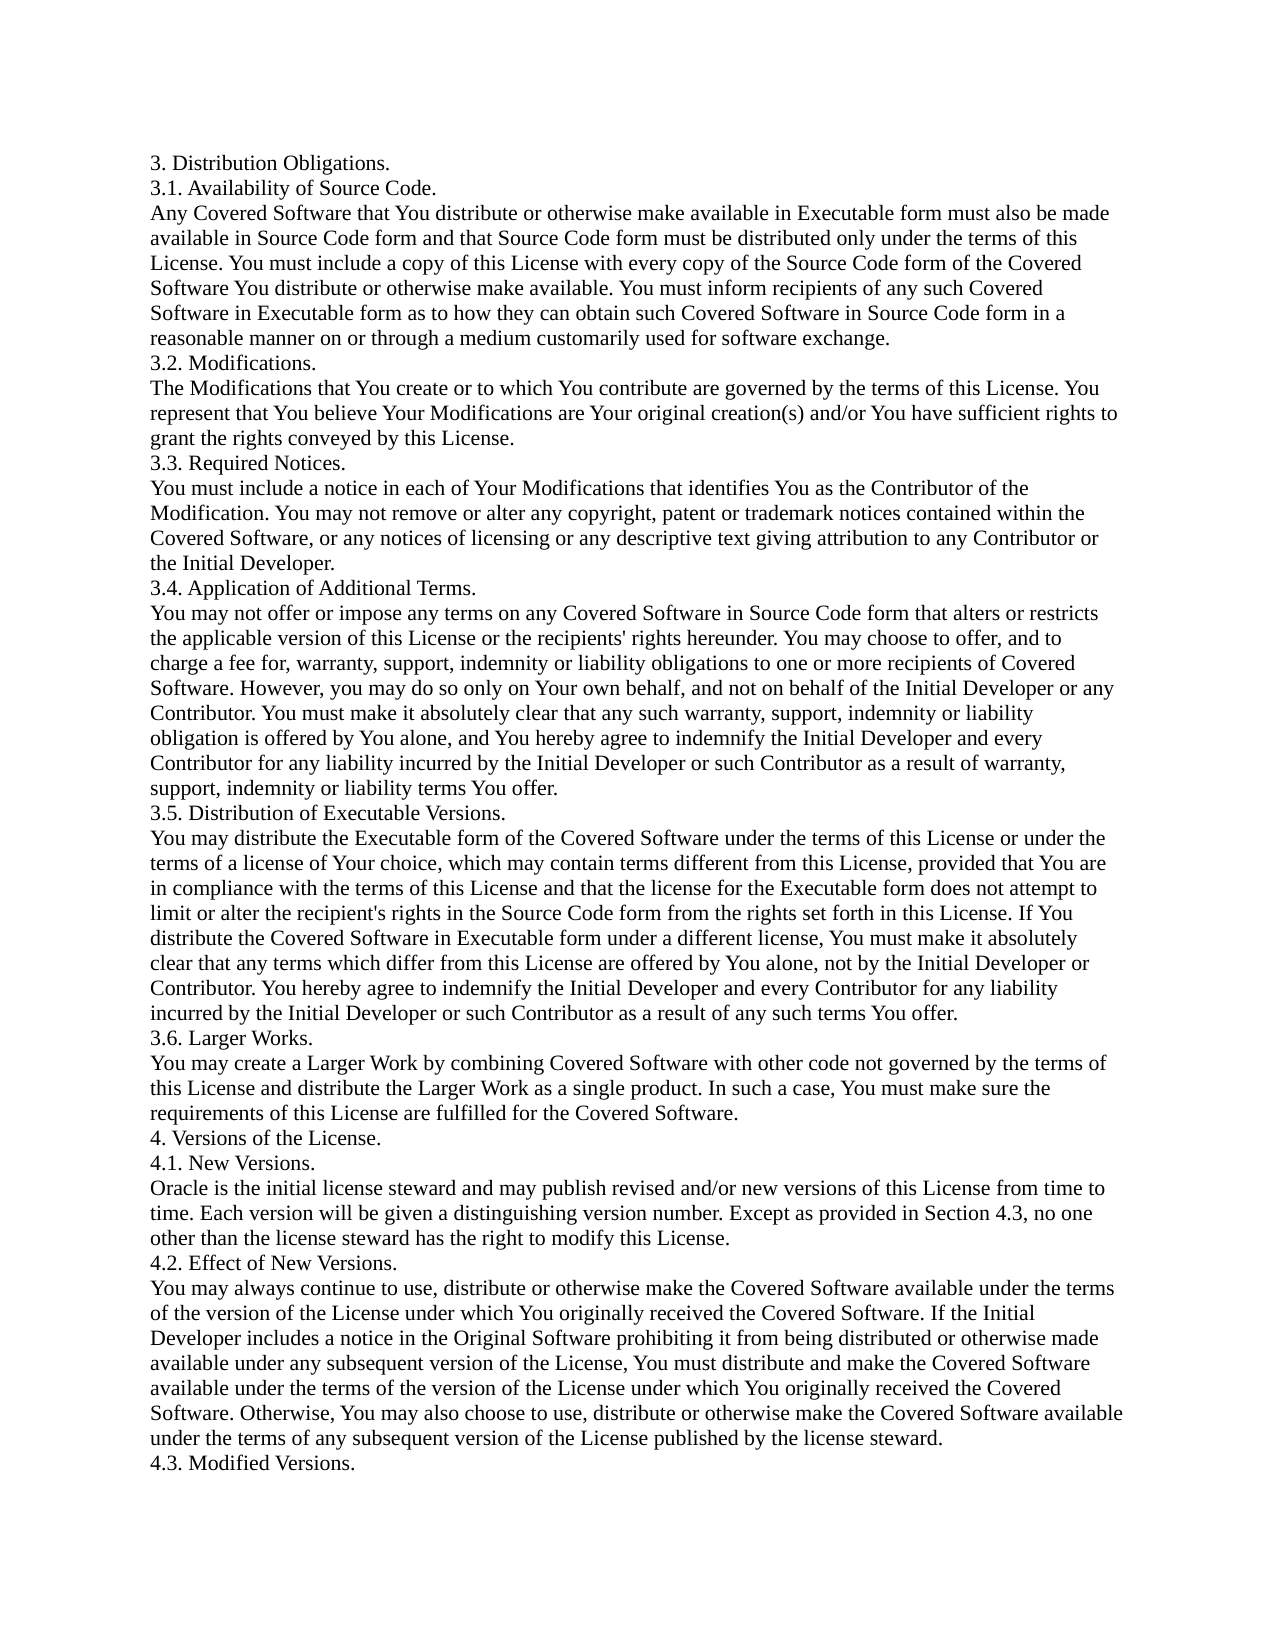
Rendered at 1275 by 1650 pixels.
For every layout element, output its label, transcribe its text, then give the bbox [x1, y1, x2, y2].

text 4.3. Modified Versions. [150, 1450, 1125, 1475]
text 4. Versions of the License. [150, 1125, 1125, 1150]
text You may distribute the Executable form of the Covered Software under the terms of this License or under the terms of a license of Your choice, which may contain terms different from this License, provided that You are in compliance with the terms of this License and that the license for the Executable form does not attempt to limit or alter the recipient's rights in the Source Code form from the rights set forth in this License. If You distribute the Covered Software in Executable form under a different license, You must make it absolutely clear that any terms which differ from this License are offered by You alone, not by the Initial Developer or Contributor. You hereby agree to indemnify the Initial Developer and every Contributor for any liability incurred by the Initial Developer or such Contributor as a result of any such terms You offer. [150, 825, 1125, 1025]
text You may not offer or impose any terms on any Covered Software in Source Code form that alters or restricts the applicable version of this License or the recipients' rights hereunder. You may choose to offer, and to charge a fee for, warranty, support, indemnity or liability obligations to one or more recipients of Covered Software. However, you may do so only on Your own behalf, and not on behalf of the Initial Developer or any Contributor. You must make it absolutely clear that any such warranty, support, indemnity or liability obligation is offered by You alone, and You hereby agree to indemnify the Initial Developer and every Contributor for any liability incurred by the Initial Developer or such Contributor as a result of warranty, support, indemnity or liability terms You offer. [150, 600, 1125, 800]
text Any Covered Software that You distribute or otherwise make available in Executable form must also be made available in Source Code form and that Source Code form must be distributed only under the terms of this License. You must include a copy of this License with every copy of the Source Code form of the Covered Software You distribute or otherwise make available. You must inform recipients of any such Covered Software in Executable form as to how they can obtain such Covered Software in Source Code form in a reasonable manner on or through a medium customarily used for software exchange. [150, 200, 1125, 350]
text 3.4. Application of Additional Terms. [150, 575, 1125, 600]
text 3.1. Availability of Source Code. [150, 175, 1125, 200]
text 3.3. Required Notices. [150, 450, 1125, 475]
text 3. Distribution Obligations. [150, 150, 1125, 175]
text 3.5. Distribution of Executable Versions. [150, 800, 1125, 825]
text The Modifications that You create or to which You contribute are governed by the terms of this License. You represent that You believe Your Modifications are Your original creation(s) and/or You have sufficient rights to grant the rights conveyed by this License. [150, 375, 1125, 450]
text 4.2. Effect of New Versions. [150, 1250, 1125, 1275]
text Oracle is the initial license steward and may publish revised and/or new versions of this License from time to time. Each version will be given a distinguishing version number. Except as provided in Section 4.3, no one other than the license steward has the right to modify this License. [150, 1175, 1125, 1250]
text 3.6. Larger Works. [150, 1025, 1125, 1050]
text 4.1. New Versions. [150, 1150, 1125, 1175]
text You must include a notice in each of Your Modifications that identifies You as the Contributor of the Modification. You may not remove or alter any copyright, patent or trademark notices contained within the Covered Software, or any notices of licensing or any descriptive text giving attribution to any Contributor or the Initial Developer. [150, 475, 1125, 575]
text You may always continue to use, distribute or otherwise make the Covered Software available under the terms of the version of the License under which You originally received the Covered Software. If the Initial Developer includes a notice in the Original Software prohibiting it from being distributed or otherwise made available under any subsequent version of the License, You must distribute and make the Covered Software available under the terms of the version of the License under which You originally received the Covered Software. Otherwise, You may also choose to use, distribute or otherwise make the Covered Software available under the terms of any subsequent version of the License published by the license steward. [150, 1275, 1125, 1450]
text 3.2. Modifications. [150, 350, 1125, 375]
text You may create a Larger Work by combining Covered Software with other code not governed by the terms of this License and distribute the Larger Work as a single product. In such a case, You must make sure the requirements of this License are fulfilled for the Covered Software. [150, 1050, 1125, 1125]
